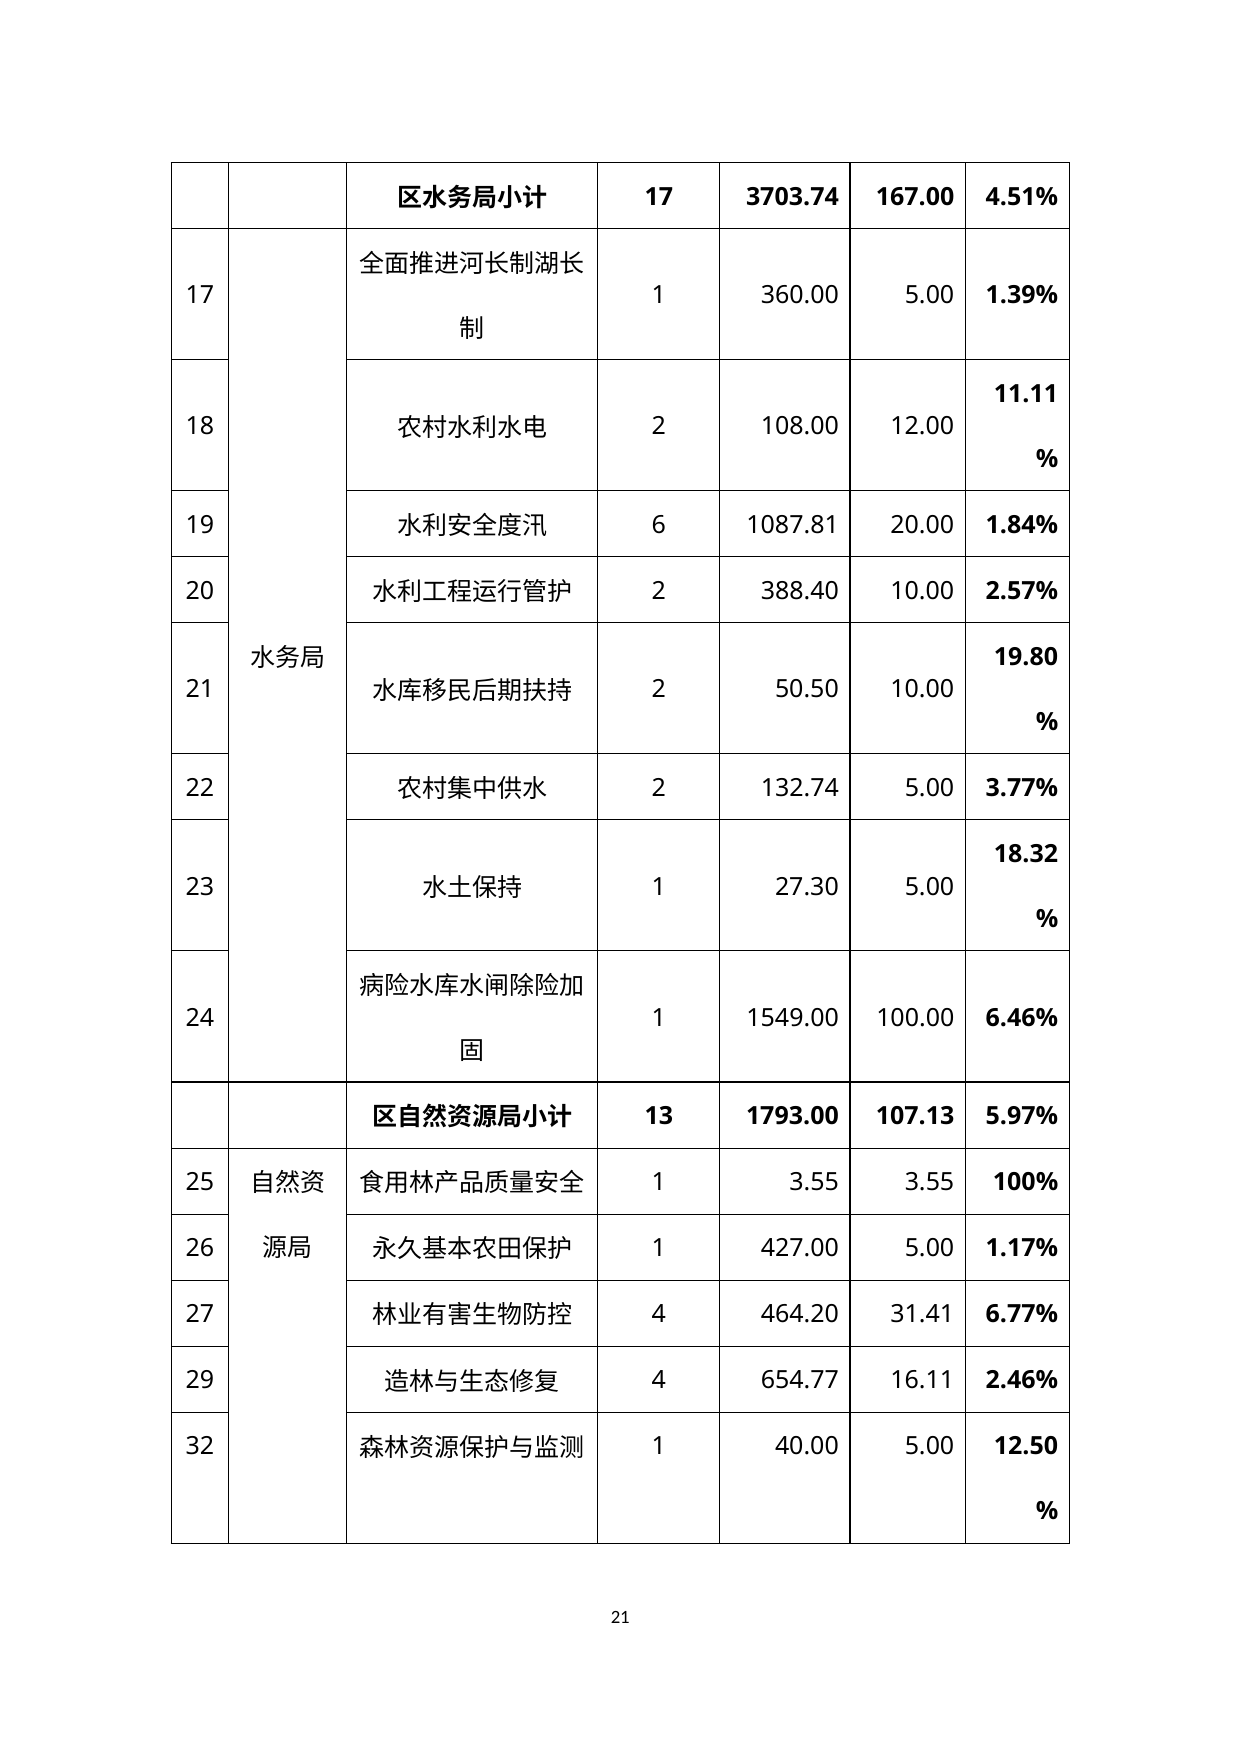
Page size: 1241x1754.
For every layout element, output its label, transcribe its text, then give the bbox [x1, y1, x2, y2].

table_cell 1 [598, 820, 719, 950]
table_cell 农村集中供水 [347, 754, 597, 819]
table_cell 水库移民后期扶持 [347, 623, 597, 753]
table_cell 19 [172, 491, 228, 556]
table_cell 19.80% [966, 623, 1069, 753]
table_cell 464.20 [720, 1281, 849, 1346]
table_cell 1 [598, 1215, 719, 1279]
table_cell 1.17% [966, 1215, 1069, 1279]
table_cell 40.00 [720, 1413, 849, 1543]
table_cell 5.00 [851, 1413, 965, 1543]
table_cell 29 [172, 1347, 228, 1412]
table_cell 25 [172, 1149, 228, 1213]
table_cell 2 [598, 557, 719, 622]
table_cell 10.00 [851, 557, 965, 622]
table_cell 3703.74 [720, 163, 849, 228]
table_cell 5.97% [966, 1083, 1069, 1147]
table_cell 167.00 [851, 163, 965, 228]
table_cell 26 [172, 1215, 228, 1279]
table_cell 3.55 [851, 1149, 965, 1213]
table_cell [172, 1083, 228, 1147]
table_cell 食用林产品质量安全 [347, 1149, 597, 1213]
table_cell 27 [172, 1281, 228, 1346]
table_cell 1087.81 [720, 491, 849, 556]
table_cell 林业有害生物防控 [347, 1281, 597, 1346]
table_cell 病险水库水闸除险加固 [347, 951, 597, 1081]
table_cell 360.00 [720, 229, 849, 359]
table_cell 11.11% [966, 360, 1069, 490]
table_cell 17 [172, 229, 228, 359]
table_cell 1 [598, 229, 719, 359]
table_cell 4.51% [966, 163, 1069, 228]
table_cell 2 [598, 754, 719, 819]
table_cell 31.41 [851, 1281, 965, 1346]
table_cell 18 [172, 360, 228, 490]
table_cell [229, 1083, 346, 1147]
table_cell 1.84% [966, 491, 1069, 556]
table_cell 2.46% [966, 1347, 1069, 1412]
table_cell 21 [172, 623, 228, 753]
table_cell 107.13 [851, 1083, 965, 1147]
table_cell 森林资源保护与监测 [347, 1413, 597, 1543]
table_cell 6 [598, 491, 719, 556]
table_cell 16.11 [851, 1347, 965, 1412]
table_cell 20.00 [851, 491, 965, 556]
table_cell 22 [172, 754, 228, 819]
table_cell 1.39% [966, 229, 1069, 359]
table_cell 1793.00 [720, 1083, 849, 1147]
table_cell 50.50 [720, 623, 849, 753]
table_cell 区自然资源局小计 [347, 1083, 597, 1147]
table_cell 永久基本农田保护 [347, 1215, 597, 1279]
table_cell 18.32% [966, 820, 1069, 950]
table_cell 4 [598, 1347, 719, 1412]
table_cell 20 [172, 557, 228, 622]
table_cell 108.00 [720, 360, 849, 490]
table_cell 全面推进河长制湖长制 [347, 229, 597, 359]
table_cell 水利安全度汛 [347, 491, 597, 556]
table_cell 427.00 [720, 1215, 849, 1279]
table_cell 12.00 [851, 360, 965, 490]
table_cell 17 [598, 163, 719, 228]
table_cell [172, 163, 228, 228]
table_cell 水土保持 [347, 820, 597, 950]
table_cell 132.74 [720, 754, 849, 819]
table_cell 23 [172, 820, 228, 950]
table_cell 1549.00 [720, 951, 849, 1081]
table_cell 24 [172, 951, 228, 1081]
table_cell 3.77% [966, 754, 1069, 819]
table_cell 100% [966, 1149, 1069, 1213]
table_cell 10.00 [851, 623, 965, 753]
table_cell 2 [598, 360, 719, 490]
table_cell [229, 163, 346, 228]
table_cell 区水务局小计 [347, 163, 597, 228]
table_cell 水务局 [229, 229, 346, 1081]
table_cell 32 [172, 1413, 228, 1543]
table_cell 2.57% [966, 557, 1069, 622]
table_cell 1 [598, 1149, 719, 1213]
table_cell 农村水利水电 [347, 360, 597, 490]
table_cell 4 [598, 1281, 719, 1346]
table_cell 5.00 [851, 1215, 965, 1279]
table_cell 5.00 [851, 229, 965, 359]
table_cell 6.46% [966, 951, 1069, 1081]
table_cell 6.77% [966, 1281, 1069, 1346]
table_cell 1 [598, 951, 719, 1081]
table_cell 自然资源局 [229, 1149, 346, 1543]
table_cell 5.00 [851, 754, 965, 819]
table_cell 100.00 [851, 951, 965, 1081]
table_cell 12.50% [966, 1413, 1069, 1543]
table_cell 27.30 [720, 820, 849, 950]
table_cell 2 [598, 623, 719, 753]
table_cell 388.40 [720, 557, 849, 622]
table_cell 654.77 [720, 1347, 849, 1412]
table_cell 1 [598, 1413, 719, 1543]
table_cell 水利工程运行管护 [347, 557, 597, 622]
table_cell 5.00 [851, 820, 965, 950]
table_cell 造林与生态修复 [347, 1347, 597, 1412]
table_cell 3.55 [720, 1149, 849, 1213]
table_cell 13 [598, 1083, 719, 1147]
